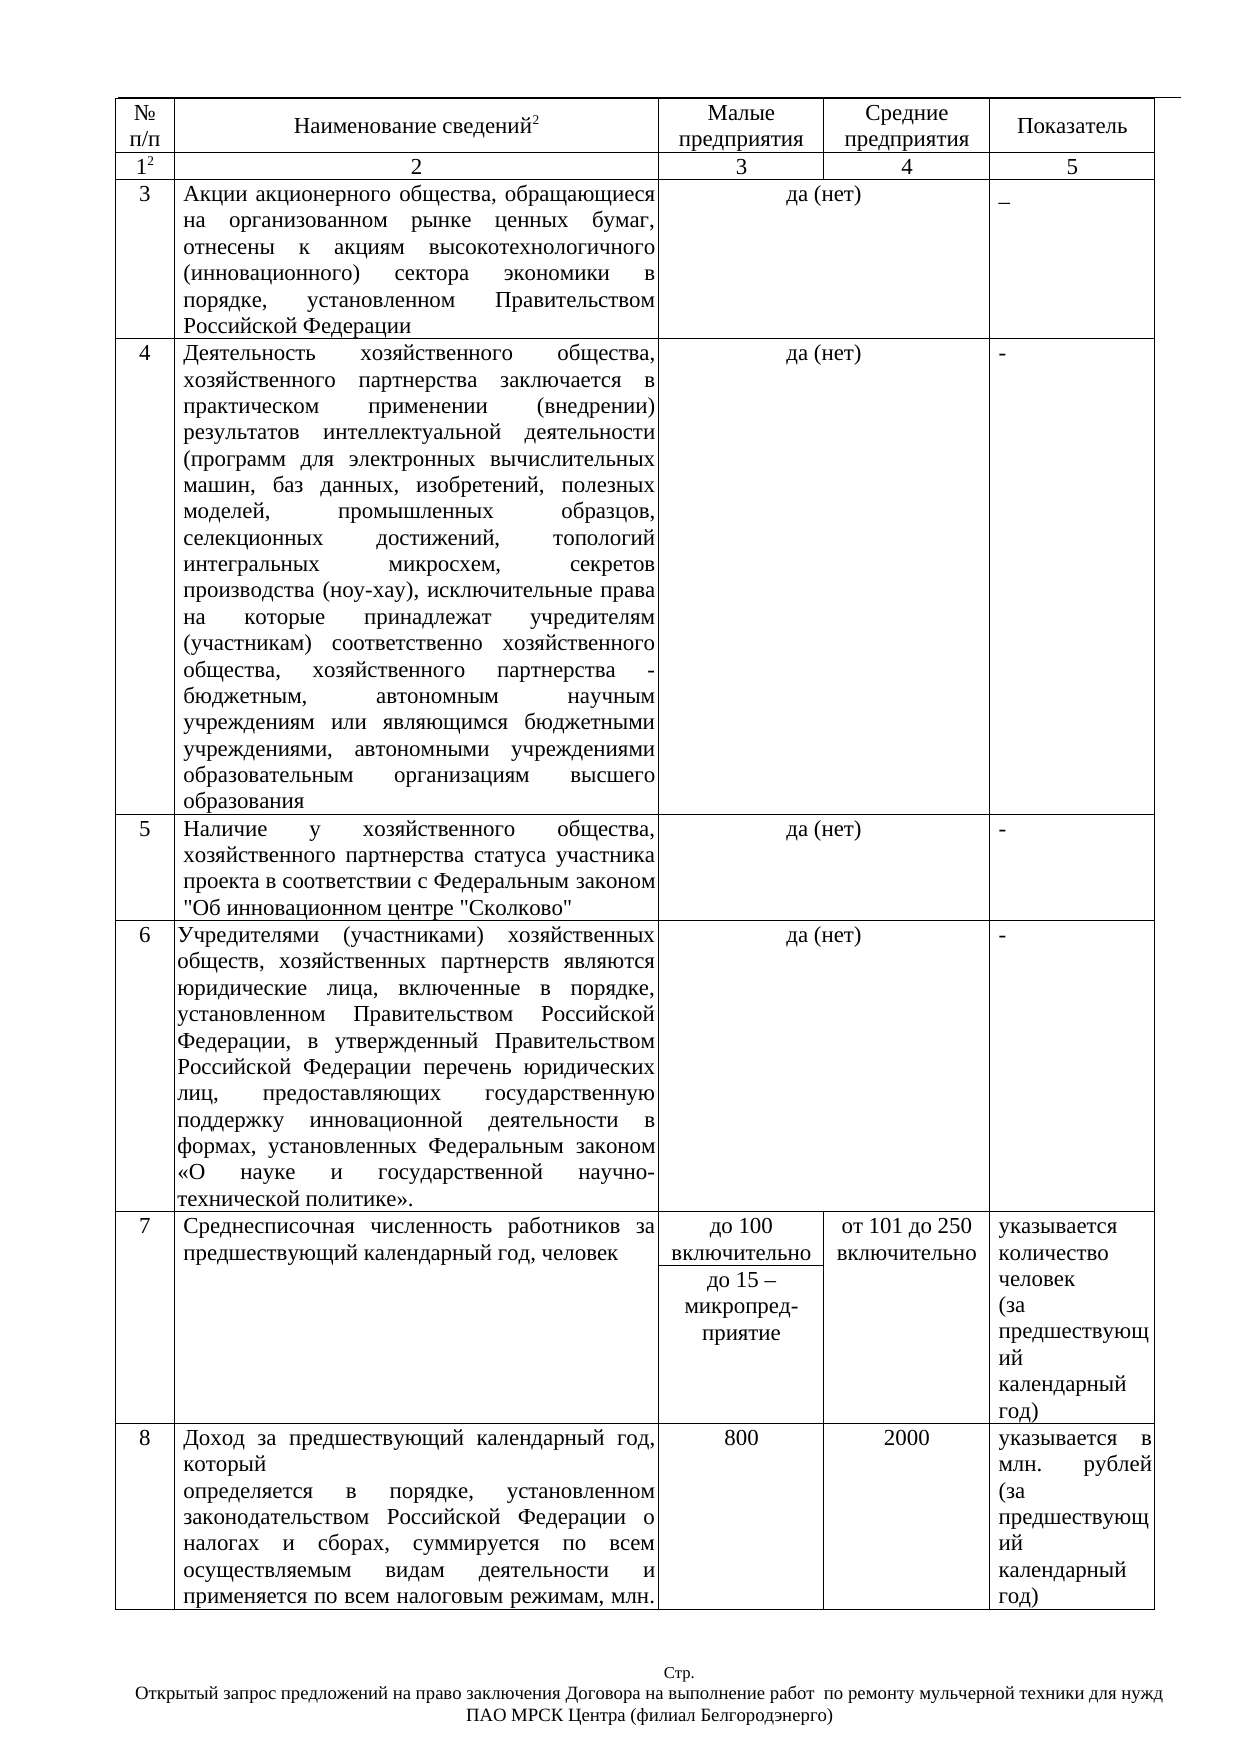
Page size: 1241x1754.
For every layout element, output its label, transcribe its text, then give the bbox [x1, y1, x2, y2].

table_cell 5 [990, 153, 1154, 179]
table_cell да (нет) [659, 921, 989, 1211]
table_cell 12 [116, 153, 174, 179]
table_cell 7 [116, 1212, 174, 1423]
table_cell 6 [116, 921, 174, 1211]
table_cell да (нет) [659, 815, 989, 920]
table_cell указывается количество человек (за предшествующий календарный год) [990, 1212, 1154, 1423]
table_cell - [990, 339, 1154, 814]
table_cell Акции акционерного общества, обращающиеся на организованном рынке ценных бумаг, отнесены к акциям высокотехнологичного (инновационного) сектора экономики в порядке, установленном Правительством Российской Федерации [175, 180, 658, 338]
table_cell 8 [116, 1424, 174, 1608]
table_cell от 101 до 250 включительно [824, 1212, 989, 1423]
table_cell 800 [659, 1424, 823, 1608]
table_header № п/п [116, 99, 174, 152]
table_cell 4 [116, 339, 174, 814]
table_header Малые предприятия [659, 99, 823, 152]
table_cell - [990, 921, 1154, 1211]
table_header Наименование сведений2 [175, 99, 658, 152]
table_header Средние предприятия [824, 99, 989, 152]
table_cell 3 [659, 153, 823, 179]
table_cell Среднесписочная численность работников за предшествующий календарный год, человек [175, 1212, 658, 1423]
table_cell Деятельность хозяйственного общества, хозяйственного партнерства заключается в практическом применении (внедрении) результатов интеллектуальной деятельности (программ для электронных вычислительных машин, баз данных, изобретений, полезных моделей, промышленных образцов, селекционных достижений, топологий интегральных микросхем, секретов производства (ноу-хау), исключительные права на которые принадлежат учредителям (участникам) соответственно хозяйственного общества, хозяйственного партнерства - бюджетным, автономным научным учреждениям или являющимся бюджетными учреждениями, автономными учреждениями образовательным организациям высшего образования [175, 339, 658, 814]
table_cell 2 [175, 153, 658, 179]
table_cell Наличие у хозяйственного общества, хозяйственного партнерства статуса участника проекта в соответствии с Федеральным законом "Об инновационном центре "Сколково" [175, 815, 658, 920]
table_cell _ [990, 180, 1154, 338]
table_cell 2000 [824, 1424, 989, 1608]
table_cell 4 [824, 153, 989, 179]
table_cell до 15 – микропредприятие [659, 1266, 823, 1423]
table_cell Учредителями (участниками) хозяйственных обществ, хозяйственных партнерств являются юридические лица, включенные в порядке, установленном Правительством Российской Федерации, в утвержденный Правительством Российской Федерации перечень юридических лиц, предоставляющих государственную поддержку инновационной деятельности в формах, установленных Федеральным законом «О науке и государственной научно-технической политике». [175, 921, 658, 1211]
table_cell до 100 включительно [659, 1212, 823, 1265]
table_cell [175, 1424, 658, 1608]
table_cell да (нет) [659, 180, 989, 338]
table_cell 5 [116, 815, 174, 920]
table_cell да (нет) [659, 339, 989, 814]
table_cell - [990, 815, 1154, 920]
table_cell 3 [116, 180, 174, 338]
table_header Показатель [990, 99, 1154, 152]
table_cell указывается в млн. рублей (за предшествующий календарный год) [990, 1424, 1154, 1608]
